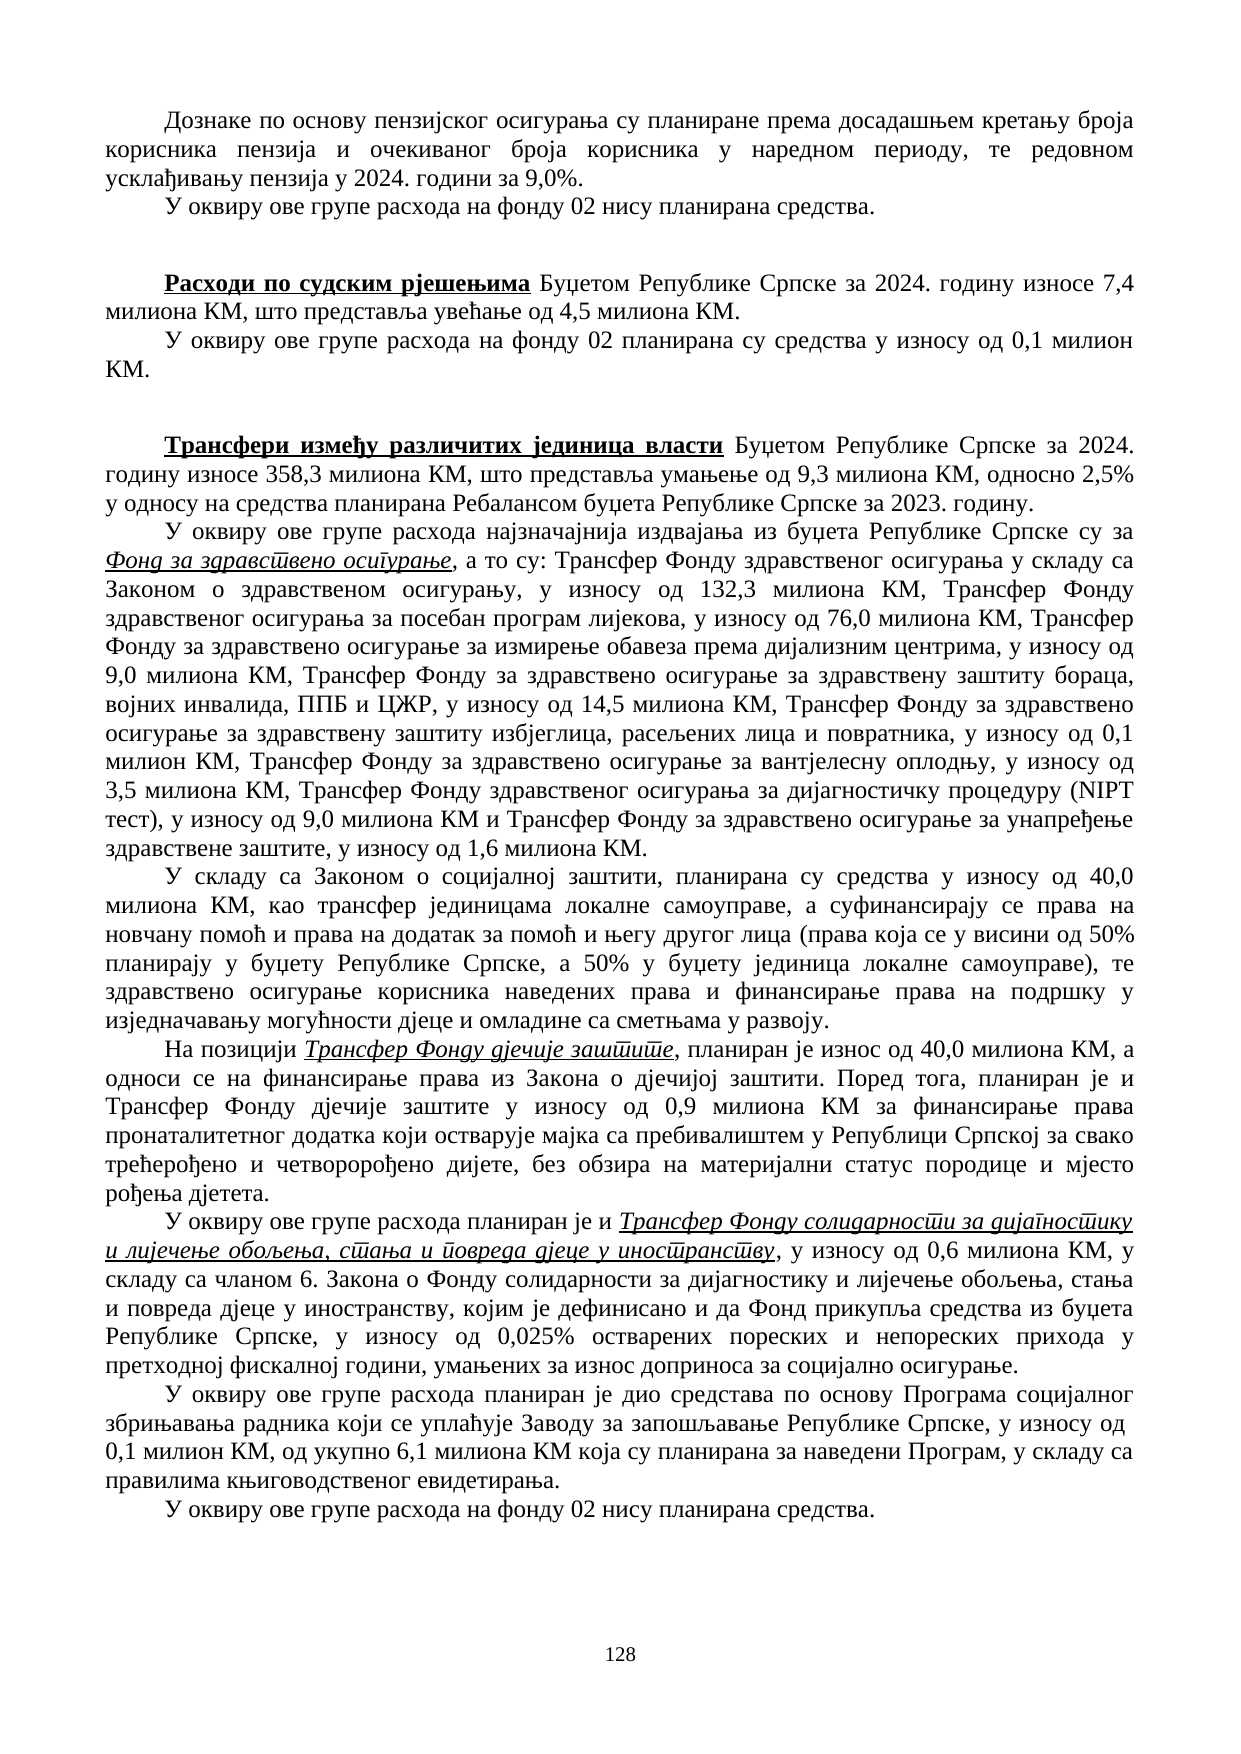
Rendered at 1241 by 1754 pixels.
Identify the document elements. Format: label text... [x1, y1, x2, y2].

text Дознаке по основу пензијског осигурања су планиране према досадашњем кретању броја корисника пензија и очекиваног броја корисника у наредном периоду, те редовном усклађивању пензија у 2024. години за 9,0%. [105, 105, 1135, 191]
text У складу са Законом о социјалној заштити, планирана су средства у износу од 40,0 милиона КМ, као трансфер јединицама локалне самоуправе, а суфинансирају се права на новчану помоћ и права на додатак за помоћ и његу другог лица (права која се у висини од 50% планирају у буџету Републике Српске, а 50% у буџету јединица локалне самоуправе), те здравствено осигурање корисника наведених права и финансирање права на подршку у изједначавању могућности дјеце и омладине са сметњама у развоју. [105, 861, 1135, 1034]
text Трансфери између различитих јединица власти Буџетом Републике Српске за 2024. годину износе 358,3 милиона КМ, што представља умањење од 9,3 милиона КМ, односно 2,5% у односу на средства планирана Ребалансом буџета Републике Српске за 2023. годину. [105, 430, 1135, 516]
text У оквиру ове групе расхода планиран је дио средстава по основу Програма социјалног збрињавања радника који се уплаћује Заводу за запошљавање Републике Српске, у износу од 0,1 милион КМ, од укупно 6,1 милиона КМ која су планирана за наведени Програм, у складу са правилима књиговодственог евидетирања. [105, 1379, 1135, 1494]
text У оквиру ове групе расхода најзначајнија издвајања из буџета Републике Српске су за Фонд за здравствено осигурање, а то су: Трансфер Фонду здравственог осигурања у складу са Законом о здравственом осигурању, у износу од 132,3 милиона КМ, Трансфер Фонду здравственог осигурања за посебан програм лијекова, у износу од 76,0 милиона КМ, Трансфер Фонду за здравствено осигурање за измирење обавеза према дијализним центрима, у износу од 9,0 милиона КМ, Трансфер Фонду за здравствено осигурање за здравствену заштиту бораца, војних инвалида, ППБ и ЦЖР, у износу од 14,5 милиона КМ, Трансфер Фонду за здравствено осигурање за здравствену заштиту избјеглица, расељених лица и повратника, у износу од 0,1 милион КМ, Трансфер Фонду за здравствено осигурање за вантјелесну оплодњу, у износу од 3,5 милиона КМ, Трансфер Фонду здравственог осигурања за дијагностичку процедуру (NIPT тест), у износу од 9,0 милиона КМ и Трансфер Фонду за здравствено осигурање за унапређење здравствене заштите, у износу од 1,6 милиона КМ. [105, 516, 1135, 861]
text На позицији Трансфер Фонду дјечије заштите, планиран је износ од 40,0 милиона КМ, а односи се на финансирање права из Закона о дјечијој заштити. Поред тога, планиран је и Трансфер Фонду дјечије заштите у износу од 0,9 милиона КМ за финансирање права пронаталитетног додатка који остварује мајка са пребивалиштем у Републици Српској за свако трећерођено и четворорођено дијете, без обзира на материјални статус породице и мјесто рођења дјетета. [105, 1034, 1135, 1206]
text У оквиру ове групе расхода на фонду 02 нису планирана средства. [105, 191, 1135, 220]
text Расходи по судским рјешењима Буџетом Републике Српске за 2024. годину износе 7,4 милиона КМ, што представља увећање од 4,5 милиона КМ. [105, 268, 1135, 325]
text У оквиру ове групе расхода планиран је и Трансфер Фонду солидарности за дијагностику и лијечење обољења, стања и повреда дјеце у иностранству, у износу од 0,6 милиона КМ, у складу са чланом 6. Закона о Фонду солидарности за дијагностику и лијечење обољења, стања и повреда дјеце у иностранству, којим је дефинисано и да Фонд прикупља средства из буџета Републике Српске, у износу од 0,025% остварених пореских и непореских прихода у претходној фискалној години, умањених за износ доприноса за социјално осигурање. [105, 1206, 1135, 1379]
text У оквиру ове групе расхода на фонду 02 планирана су средства у износу од 0,1 милион КМ. [105, 325, 1135, 383]
text У оквиру ове групе расхода на фонду 02 нису планирана средства. [105, 1494, 1135, 1523]
